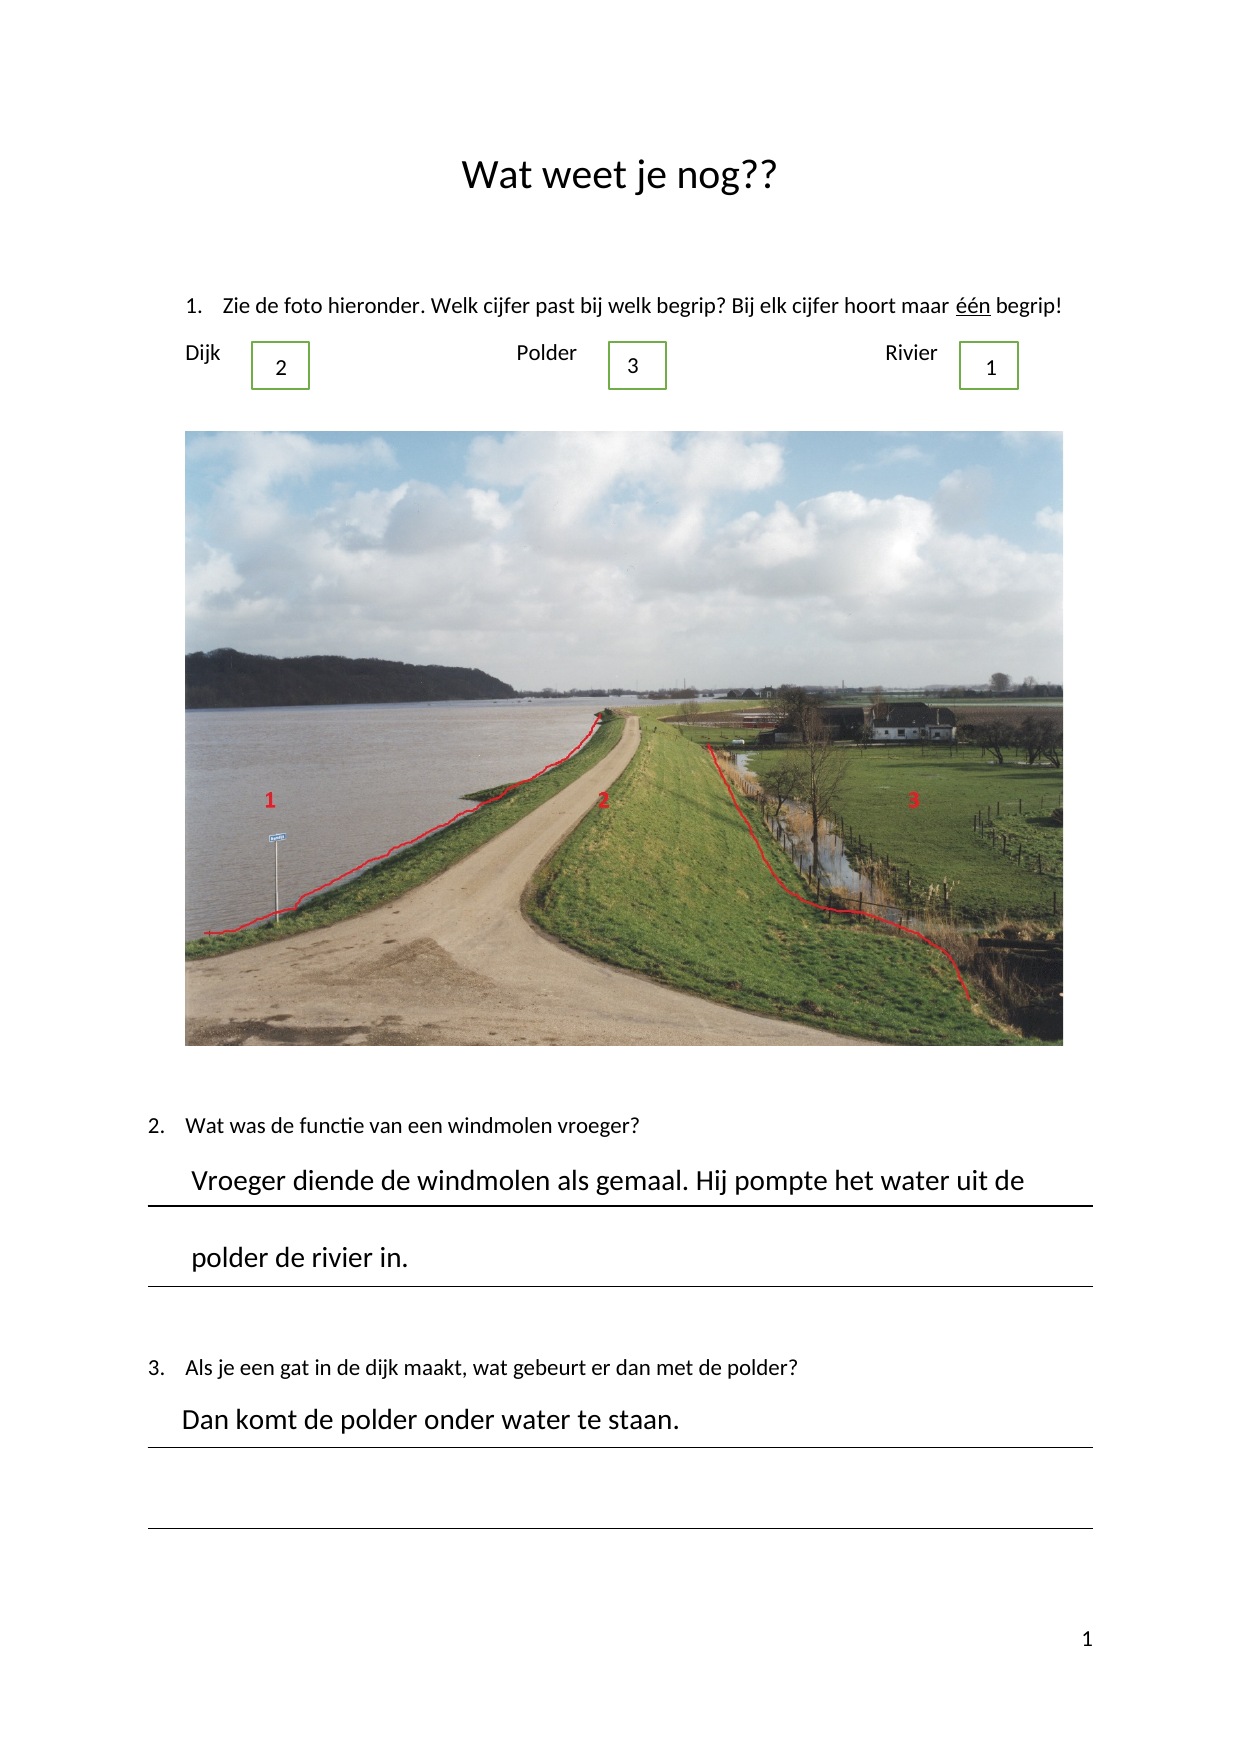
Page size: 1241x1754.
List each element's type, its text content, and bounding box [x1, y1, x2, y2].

list Wat was de functie van een windmolen vroeger? [148, 1111, 1093, 1139]
text Dijk Polder Rivier [185, 338, 1093, 366]
picture [185, 431, 1064, 1046]
text Wat weet je nog?? [148, 148, 1093, 198]
list Als je een gat in de dijk maakt, wat gebeurt er dan met de polder? [148, 1353, 1093, 1381]
list Zie de foto hieronder. Welk cijfer past bij welk begrip? Bij elk cijfer hoort maar één begrip! [185, 291, 1093, 319]
